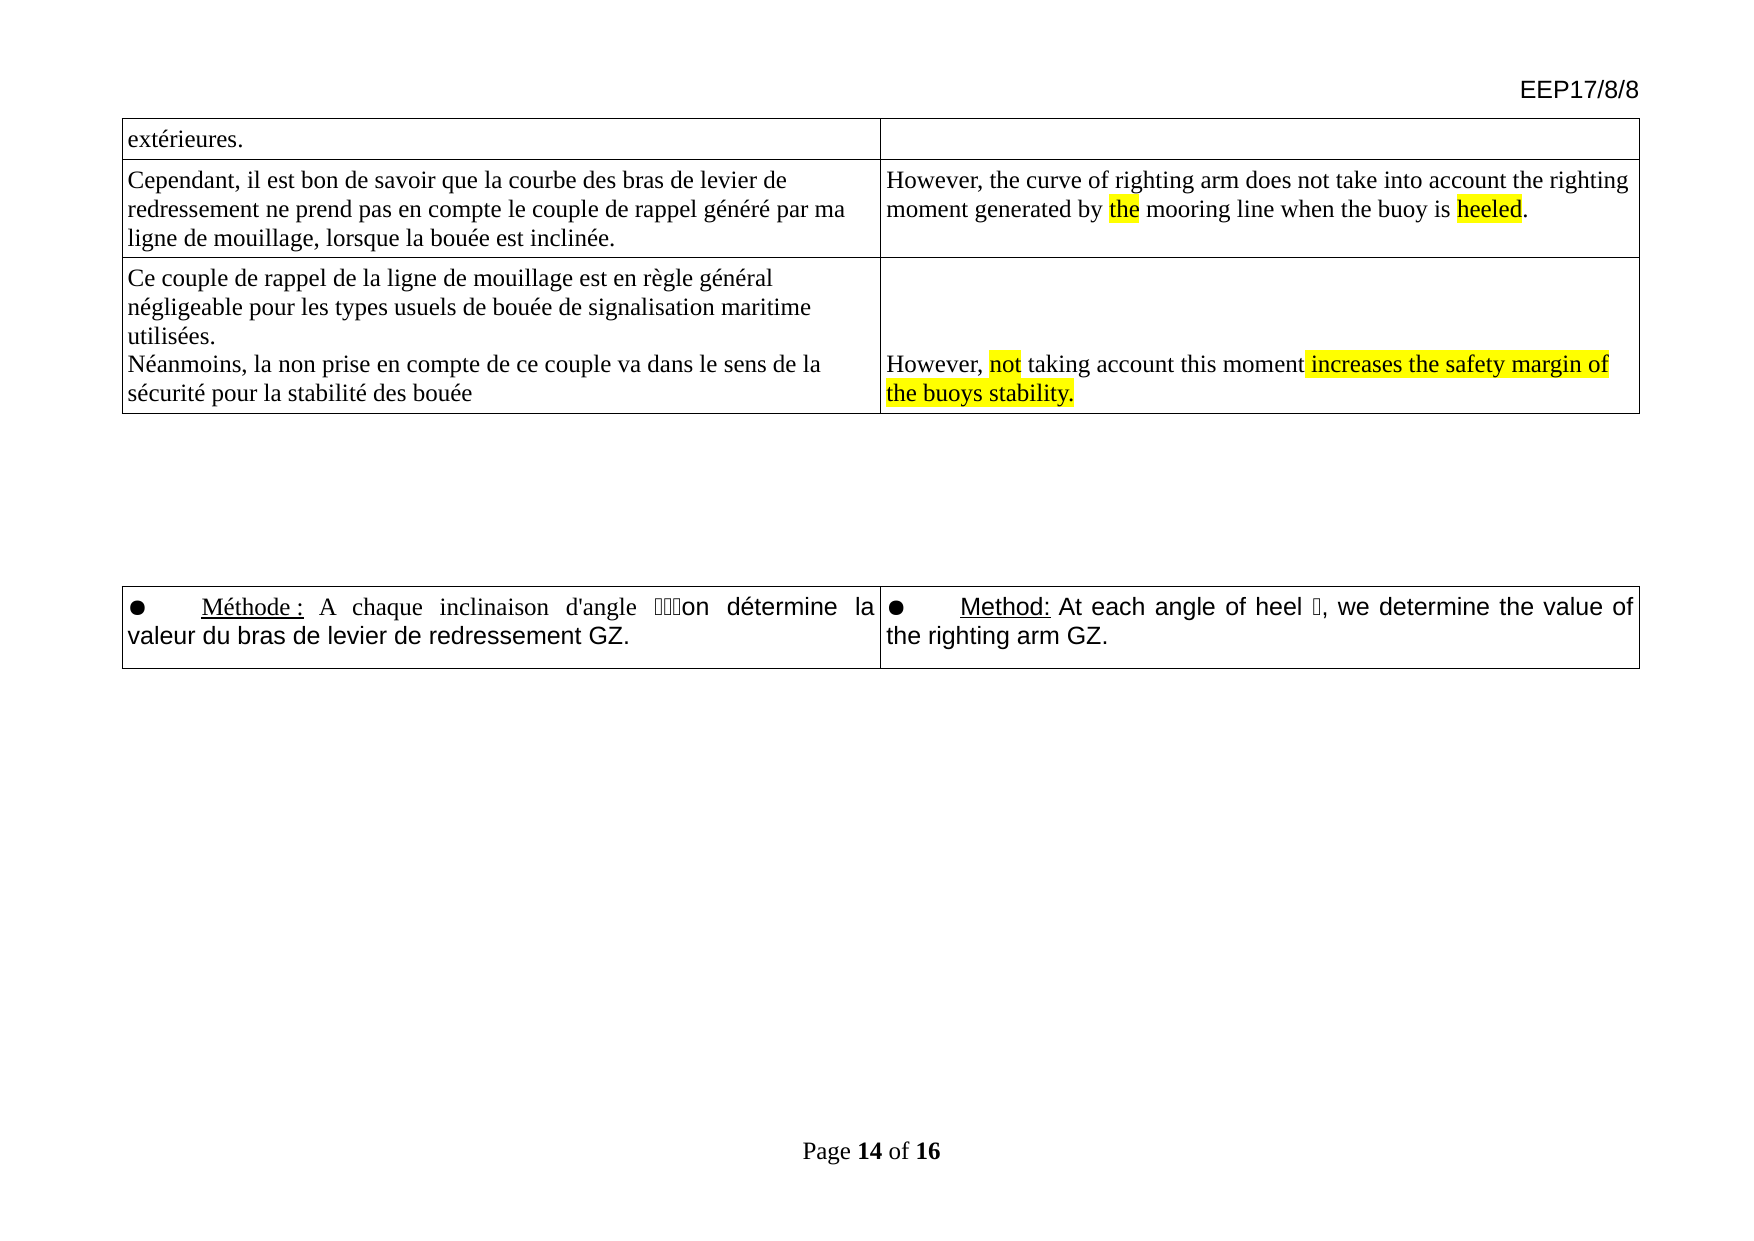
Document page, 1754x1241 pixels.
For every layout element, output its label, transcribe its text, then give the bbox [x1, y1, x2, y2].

table_cell However, the curve of righting arm does not take into account the righting moment generated by the mooring line when the buoy is heeled. [881, 160, 1639, 257]
table_header Méthode : A chaque inclinaison d'angle on détermine la valeur du bras de levier de redressement GZ. [123, 587, 880, 668]
table_cell Ce couple de rappel de la ligne de mouillage est en règle général négligeable pour les types usuels de bouée de signalisation maritime utilisées. Néanmoins, la non prise en compte de ce couple va dans le sens de la sécurité pour la stabilité des bouée [123, 258, 880, 413]
table_cell Cependant, il est bon de savoir que la courbe des bras de levier de redressement ne prend pas en compte le couple de rappel généré par ma ligne de mouillage, lorsque la bouée est inclinée. [123, 160, 880, 257]
table_header Method: At each angle of heel , we determine the value of the righting arm GZ. [881, 587, 1639, 668]
table_cell However, not taking account this moment increases the safety margin of the buoys stability. [881, 258, 1639, 413]
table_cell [123, 119, 880, 159]
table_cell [881, 119, 1639, 159]
